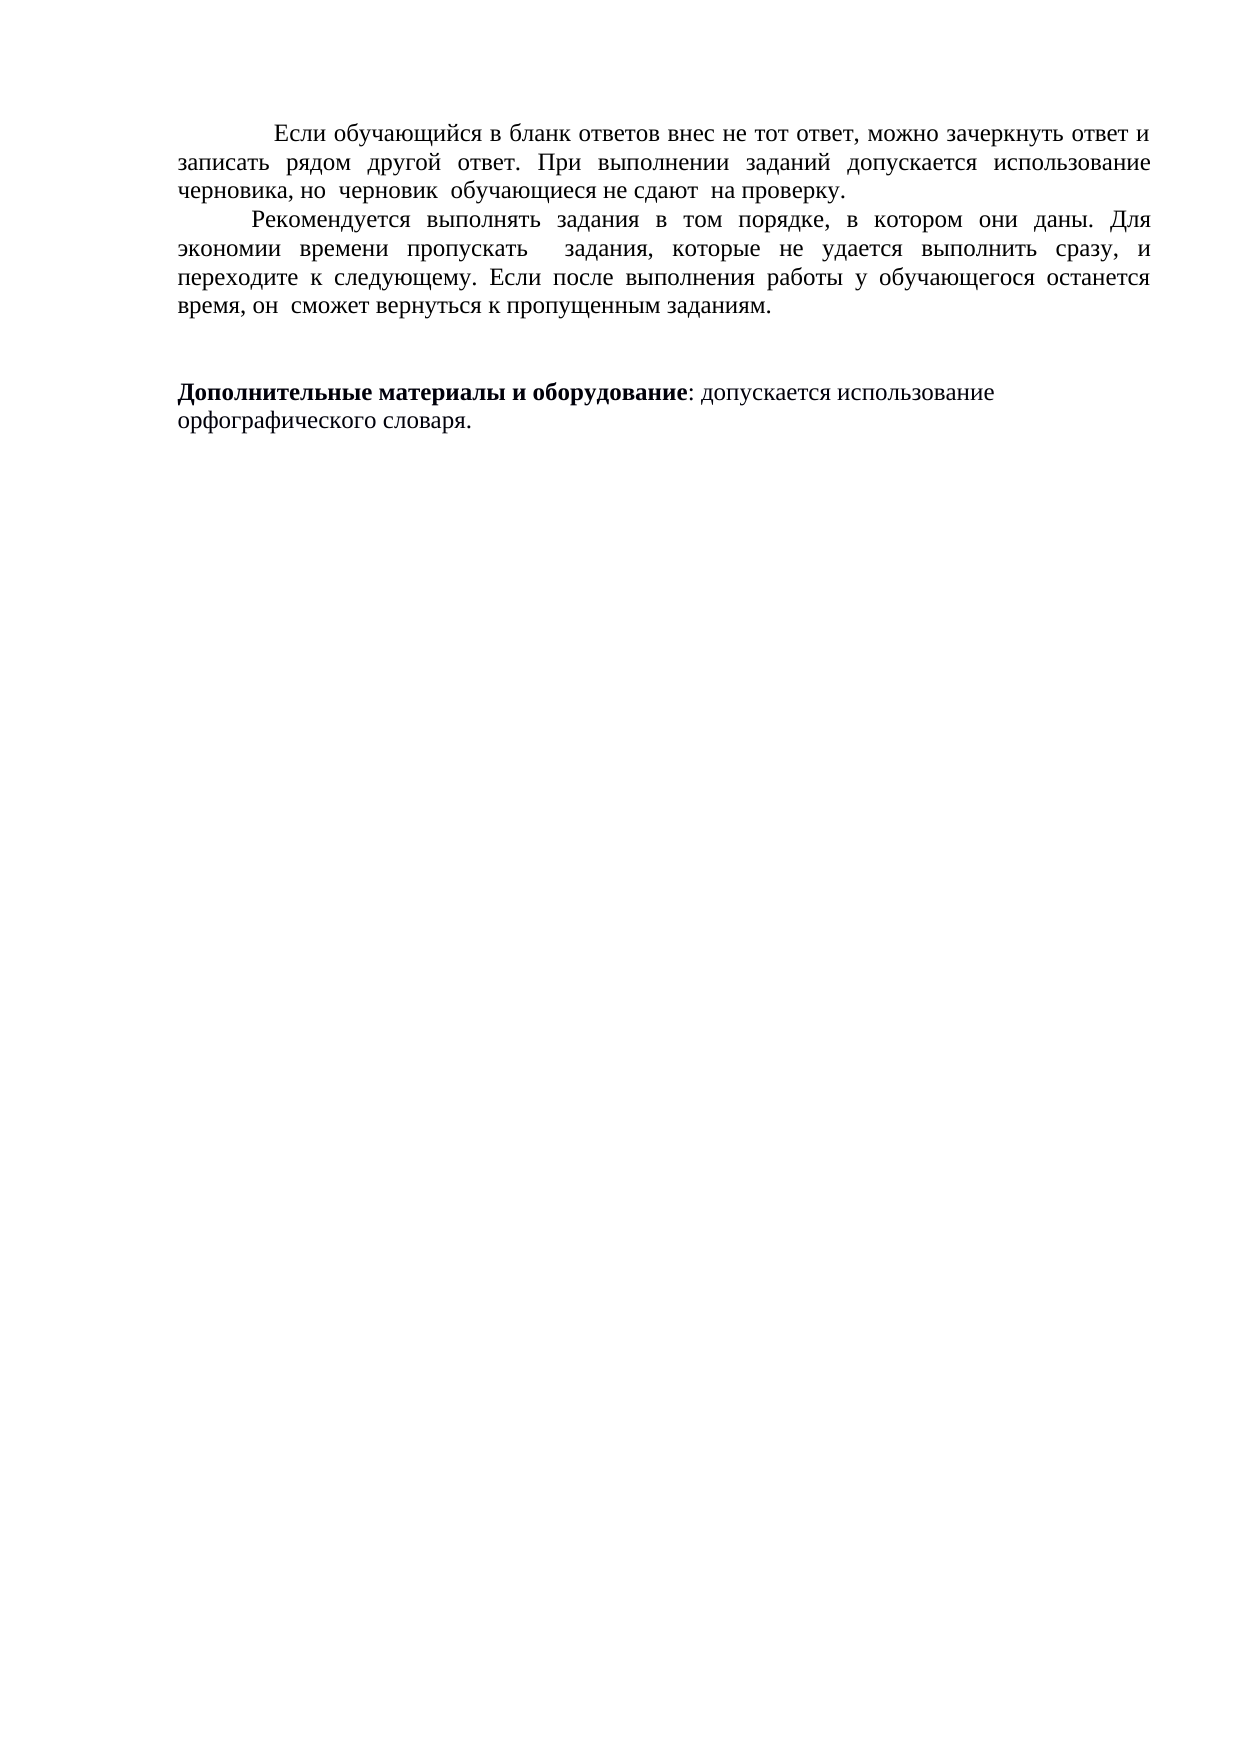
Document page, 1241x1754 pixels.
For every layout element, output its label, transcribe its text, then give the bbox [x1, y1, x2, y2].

text Рекомендуется выполнять задания в том порядке, в котором они даны. Для экономии времени пропускать задания, которые не удается выполнить сразу, и переходите к следующему. Если после выполнения работы у обучающегося останется время, он сможет вернуться к пропущенным заданиям. [177, 204, 1152, 319]
text Дополнительные материалы и оборудование: допускается использование орфографического словаря. [177, 377, 1152, 434]
text Если обучающийся в бланк ответов внес не тот ответ, можно зачеркнуть ответ и записать рядом другой ответ. При выполнении заданий допускается использование черновика, но черновик обучающиеся не сдают на проверку. [177, 118, 1152, 204]
